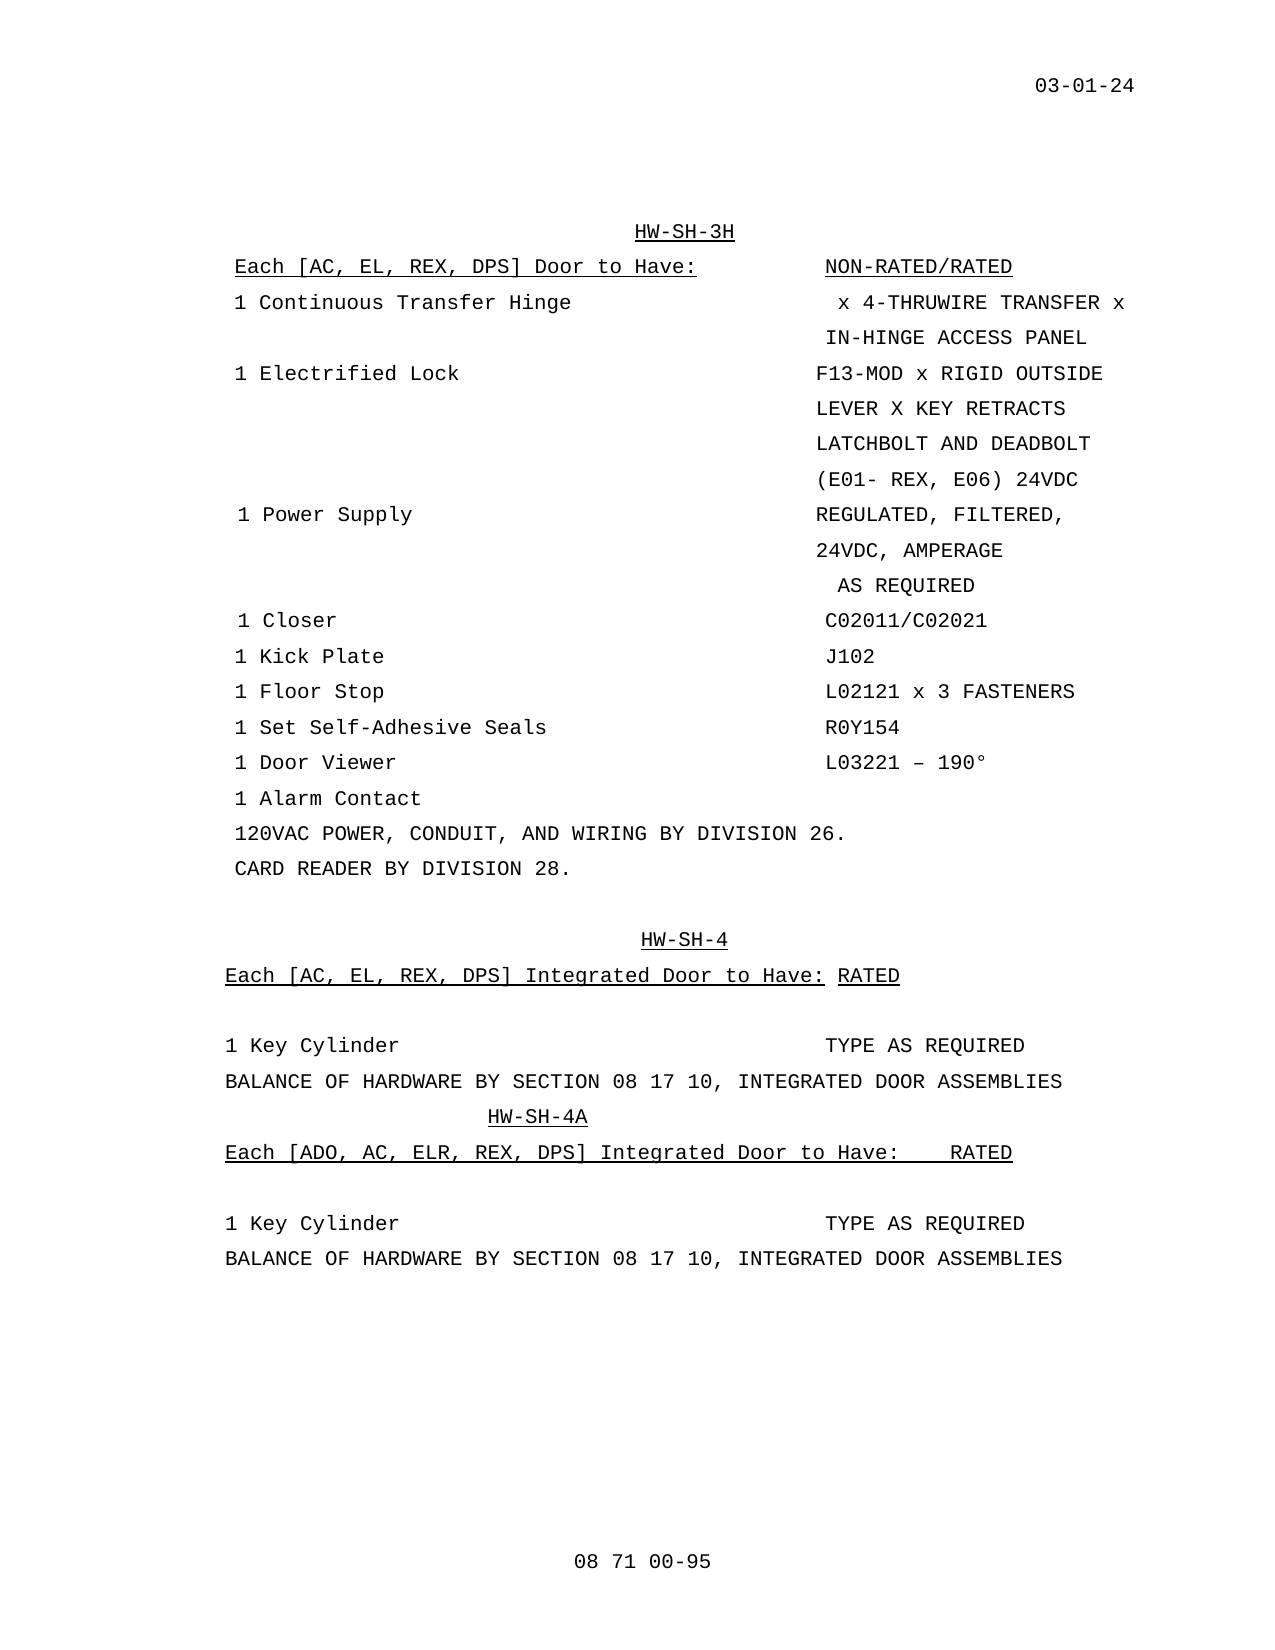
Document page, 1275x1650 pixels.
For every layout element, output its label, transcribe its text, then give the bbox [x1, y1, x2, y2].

list 1 Electrified Lock F13-MOD x RIGID OUTSIDE LEVER X KEY RETRACTS LATCHBOLT AND DEADBOLT (E01- REX, E06) 24VDC [234, 362, 1134, 492]
list 1 Key Cylinder TYPE AS REQUIRED [225, 1035, 1134, 1059]
list Each [AC, EL, REX, DPS] Integrated Door to Have: RATED [225, 964, 1134, 988]
list 1 Door Viewer L03221 – 190° [234, 752, 1134, 776]
list BALANCE OF HARDWARE BY SECTION 08 17 10, INTEGRATED DOOR ASSEMBLIES [225, 1071, 1134, 1094]
list 1 Kick Plate J102 [234, 646, 1134, 669]
list HW-SH-4 [234, 929, 1134, 953]
list 1 Key Cylinder TYPE AS REQUIRED [225, 1212, 1134, 1236]
list Each [AC, EL, REX, DPS] Door to Have: NON-RATED/RATED [234, 256, 1134, 280]
list Each [ADO, AC, ELR, REX, DPS] Integrated Door to Have: RATED [225, 1142, 1134, 1165]
list BALANCE OF HARDWARE BY SECTION 08 17 10, INTEGRATED DOOR ASSEMBLIES [225, 1248, 1134, 1272]
list 1 Alarm Contact [234, 787, 1134, 811]
list as required [234, 575, 1134, 599]
list 1 Power Supply Regulated, Filtered, 24VDC, Amperage [197, 504, 1134, 563]
list 1 Set Self-Adhesive Seals R0Y154 [234, 717, 1134, 740]
list HW-SH-3H [234, 221, 1134, 244]
list 120VAC POWER, CONDUIT, AND WIRING BY DIVISION 26. [234, 823, 1134, 847]
list 1 Continuous Transfer Hinge x 4-THRUWIRE TRANSFER x [234, 292, 1134, 315]
list CARD READER BY DIVISION 28. [234, 858, 1134, 882]
list HW-SH-4A [225, 1106, 1134, 1130]
list IN-HINGE ACCESS PANEL [234, 327, 1134, 351]
list 1 Floor Stop L02121 x 3 FASTENERS [234, 681, 1134, 705]
list 1 Closer C02011/C02021 [187, 610, 1134, 634]
